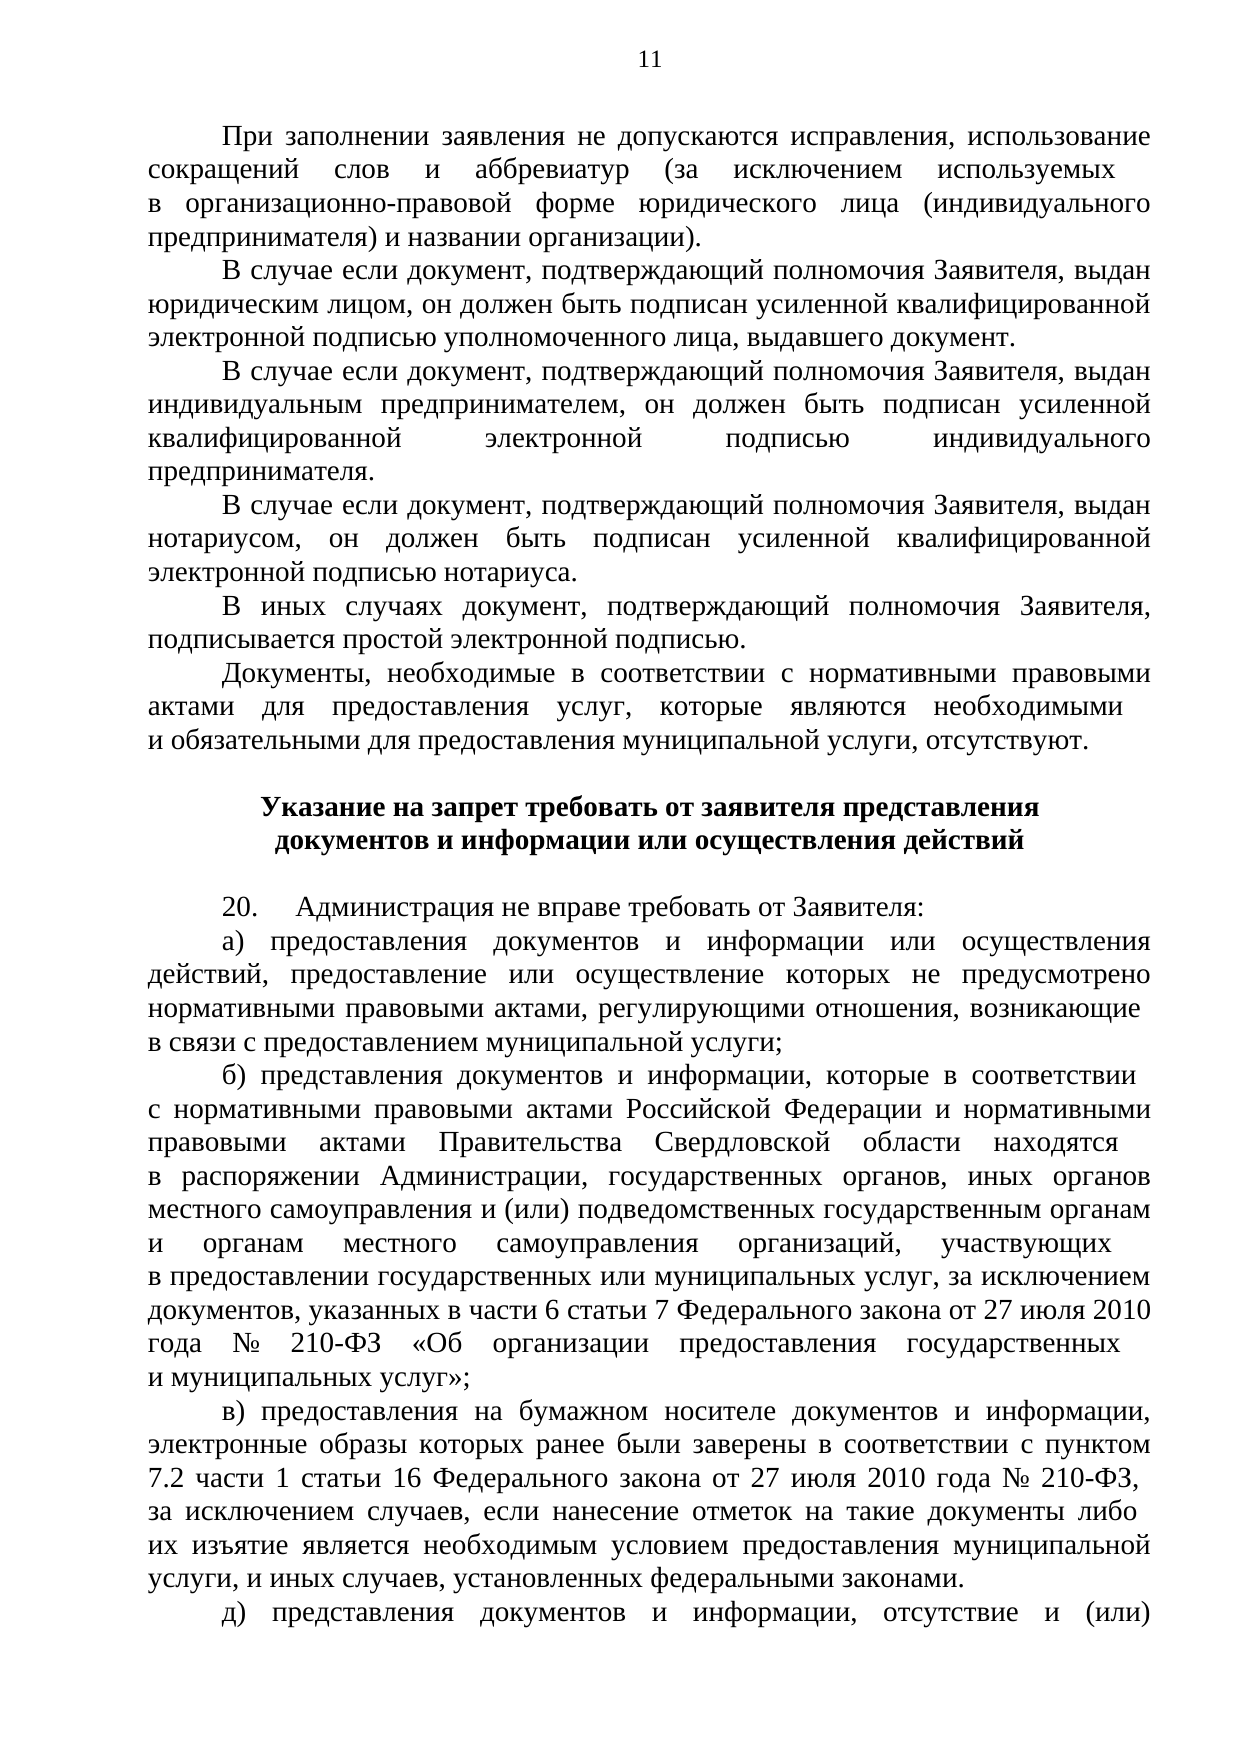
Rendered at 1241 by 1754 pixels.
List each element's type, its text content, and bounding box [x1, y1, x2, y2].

text В случае если документ, подтверждающий полномочия Заявителя, выдан индивидуальным предпринимателем, он должен быть подписан усиленной квалифицированной электронной подписью индивидуального предпринимателя. [148, 353, 1152, 487]
text а) предоставления документов и информации или осуществления действий, предоставление или осуществление которых не предусмотрено нормативными правовыми актами, регулирующими отношения, возникающие в связи с предоставлением муниципальной услуги; [148, 923, 1152, 1057]
text В случае если документ, подтверждающий полномочия Заявителя, выдан юридическим лицом, он должен быть подписан усиленной квалифицированной электронной подписью уполномоченного лица, выдавшего документ. [148, 252, 1152, 353]
text При заполнении заявления не допускаются исправления, использование сокращений слов и аббревиатур (за исключением используемых в организационно-правовой форме юридического лица (индивидуального предпринимателя) и названии организации). [148, 118, 1152, 252]
text б) представления документов и информации, которые в соответствии с нормативными правовыми актами Российской Федерации и нормативными правовыми актами Правительства Свердловской области находятся в распоряжении Администрации, государственных органов, иных органов местного самоуправления и (или) подведомственных государственным органам и органам местного самоуправления организаций, участвующих в предоставлении государственных или муниципальных услуг, за исключением документов, указанных в части 6 статьи 7 Федерального закона от 27 июля 2010 года № 210-ФЗ «Об организации предоставления государственных и муниципальных услуг»; [148, 1057, 1152, 1393]
list Администрация не вправе требовать от Заявителя: [148, 889, 1152, 923]
title Указание на запрет требовать от заявителя представления [148, 789, 1152, 822]
text В случае если документ, подтверждающий полномочия Заявителя, выдан нотариусом, он должен быть подписан усиленной квалифицированной электронной подписью нотариуса. [148, 487, 1152, 588]
text В иных случаях документ, подтверждающий полномочия Заявителя, подписывается простой электронной подписью. [148, 588, 1152, 655]
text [148, 1594, 1152, 1627]
text Документы, необходимые в соответствии с нормативными правовыми актами для предоставления услуг, которые являются необходимыми и обязательными для предоставления муниципальной услуги, отсутствуют. [148, 655, 1152, 755]
title документов и информации или осуществления действий [148, 822, 1152, 856]
text в) предоставления на бумажном носителе документов и информации, электронные образы которых ранее были заверены в соответствии с пунктом 7.2 части 1 статьи 16 Федерального закона от 27 июля 2010 года № 210-ФЗ, за исключением случаев, если нанесение отметок на такие документы либо их изъятие является необходимым условием предоставления муниципальной услуги, и иных случаев, установленных федеральными законами. [148, 1393, 1152, 1594]
